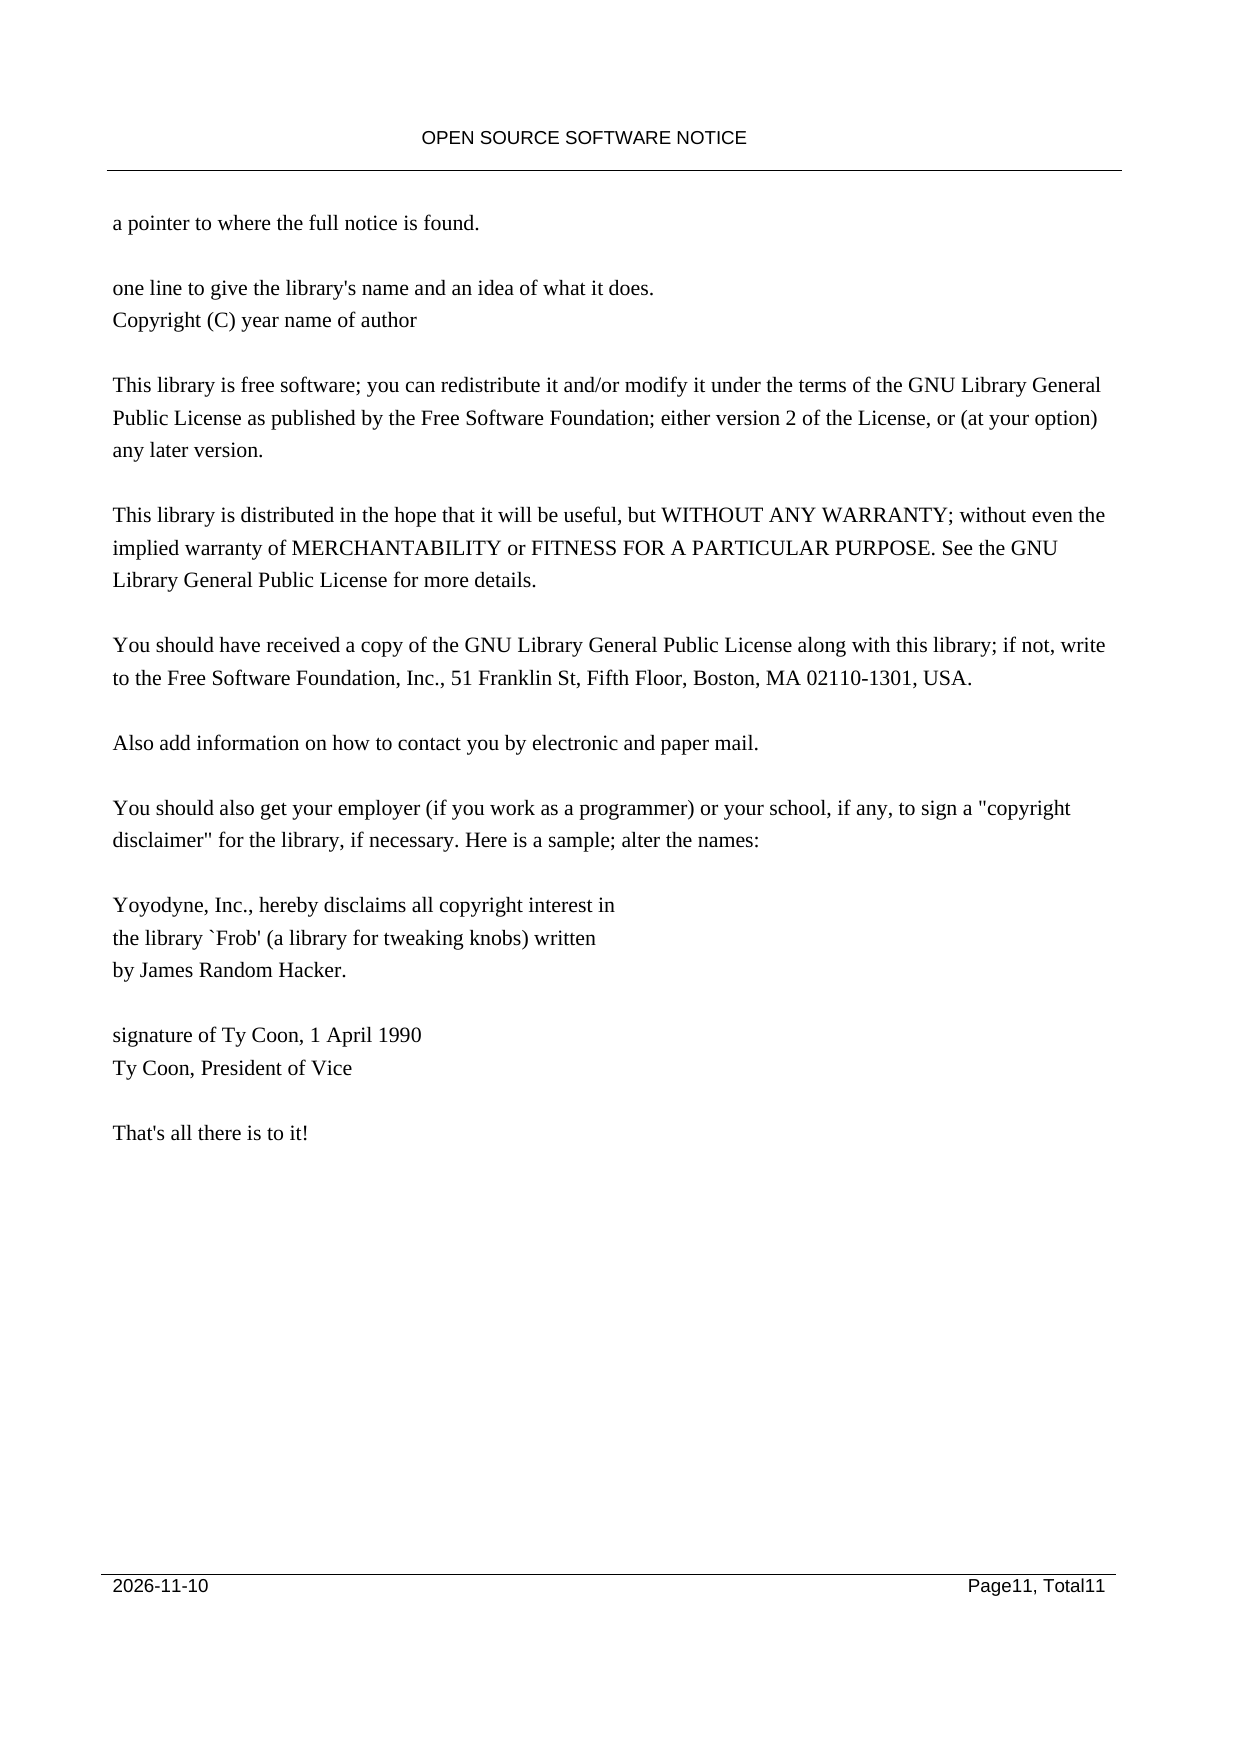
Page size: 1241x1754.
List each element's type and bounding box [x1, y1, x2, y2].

text [112, 206, 1128, 1149]
